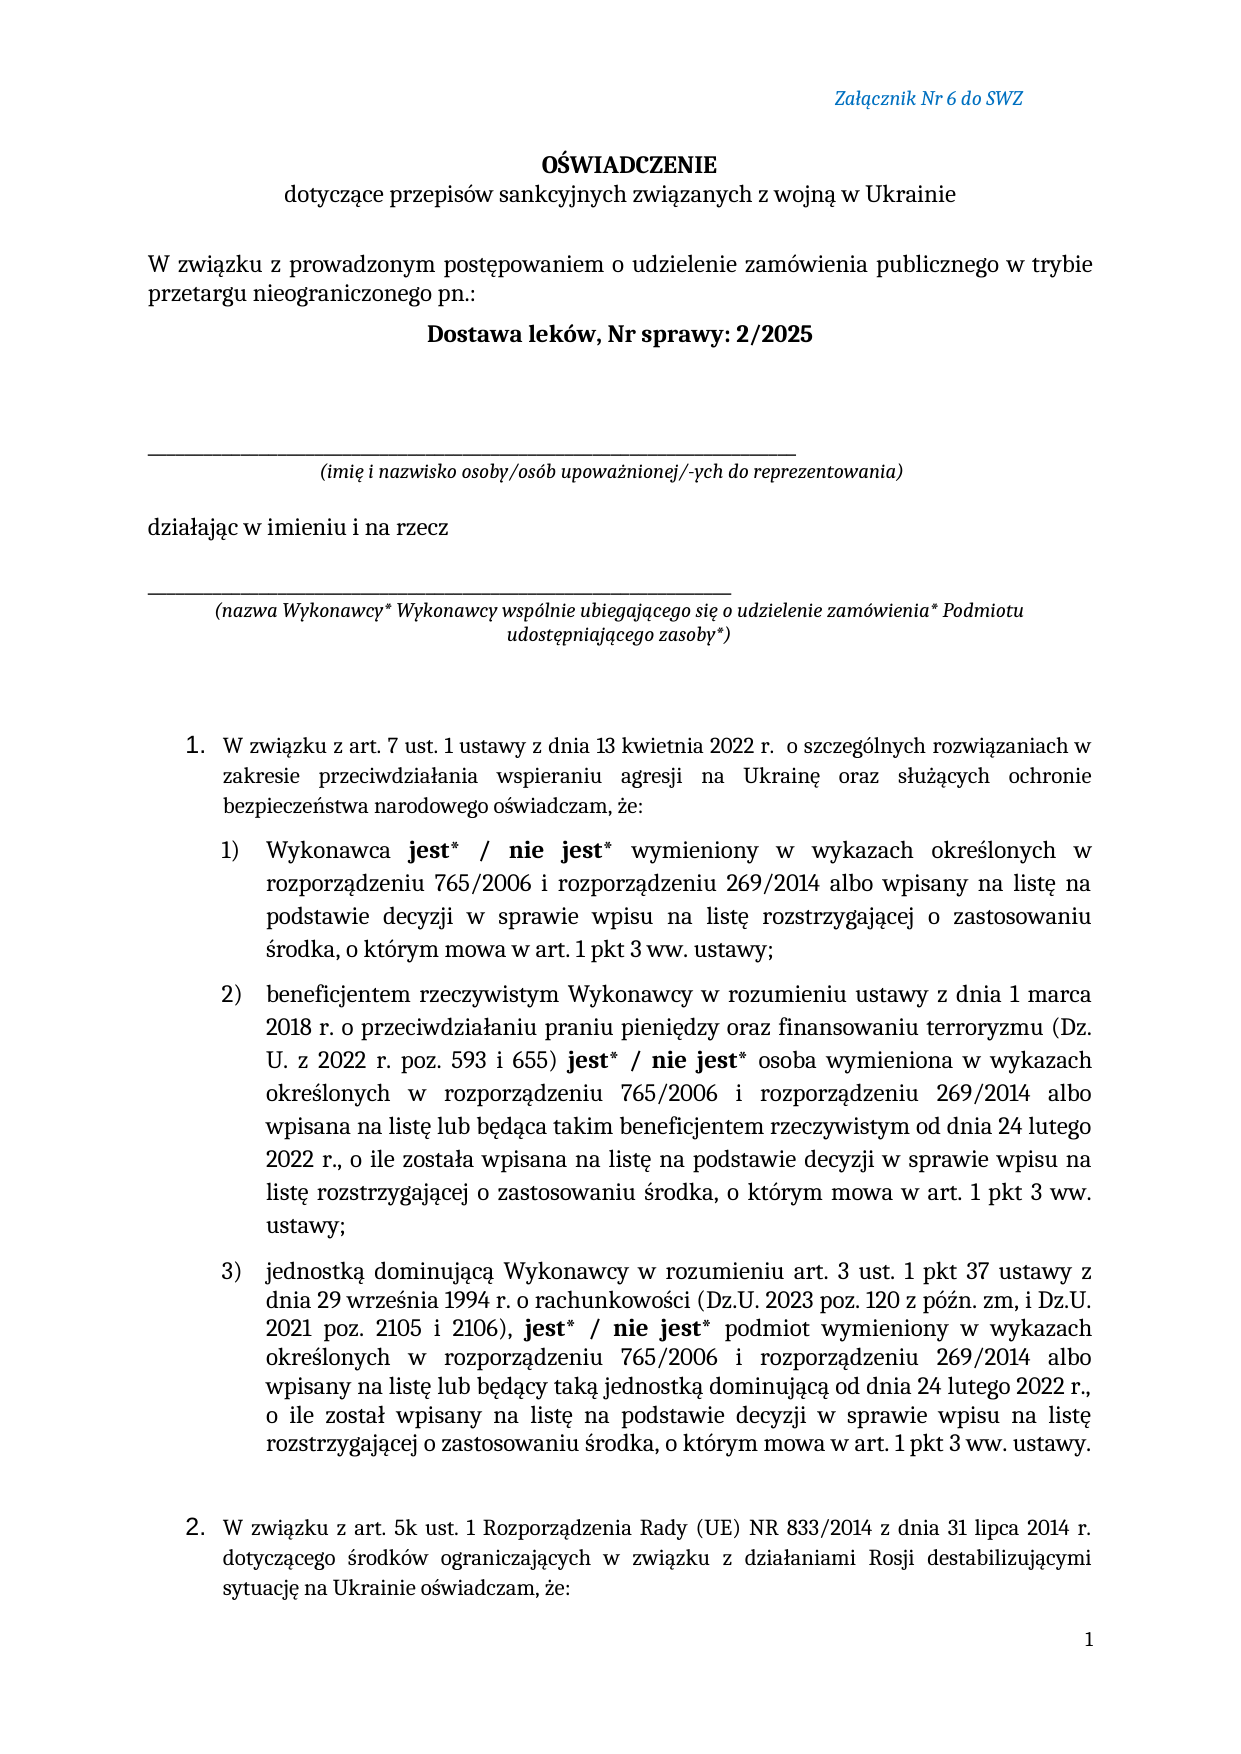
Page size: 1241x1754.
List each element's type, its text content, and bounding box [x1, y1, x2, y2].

list W związku z art. 7 ust. 1 ustawy z dnia 13 kwietnia 2022 r. o szczególnych rozwiązaniach w zakresie przeciwdziałania wspieraniu agresji na Ukrainę oraz służących ochronie bezpieczeństwa narodowego oświadczam, że: [185, 729, 1093, 819]
text (nazwa Wykonawcy* Wykonawcy wspólnie ubiegającego się o udzielenie zamówienia* Podmiotu udostępniającego zasoby*) [148, 599, 1093, 647]
text W związku z prowadzonym postępowaniem o udzielenie zamówienia publicznego w trybie przetargu nieograniczonego pn.: [148, 250, 1093, 308]
text Dostawa leków, Nr sprawy: 2/2025 [148, 320, 1093, 349]
list 2) beneficjentem rzeczywistym Wykonawcy w rozumieniu ustawy z dnia 1 marca 2018 r. o przeciwdziałaniu praniu pieniędzy oraz finansowaniu terroryzmu (Dz. U. z 2022 r. poz. 593 i 655) jest* / nie jest* osoba wymieniona w wykazach określonych w rozporządzeniu 765/2006 i rozporządzeniu 269/2014 albo wpisana na listę lub będąca takim beneficjentem rzeczywistym od dnia 24 lutego 2022 r., o ile została wpisana na listę na podstawie decyzji w sprawie wpisu na listę rozstrzygającej o zastosowaniu środka, o którym mowa w art. 1 pkt 3 ww. ustawy; [221, 980, 1093, 1240]
list 3) jednostką dominującą Wykonawcy w rozumieniu art. 3 ust. 1 pkt 37 ustawy z dnia 29 września 1994 r. o rachunkowości (Dz.U. 2023 poz. 120 z późn. zm, i Dz.U. 2021 poz. 2105 i 2106), jest* / nie jest* podmiot wymieniony w wykazach określonych w rozporządzeniu 765/2006 i rozporządzeniu 269/2014 albo wpisany na listę lub będący taką jednostką dominującą od dnia 24 lutego 2022 r., o ile został wpisany na listę na podstawie decyzji w sprawie wpisu na listę rozstrzygającej o zastosowaniu środka, o którym mowa w art. 1 pkt 3 ww. ustawy. [221, 1257, 1093, 1458]
text (imię i nazwisko osoby/osób upoważnionej/-ych do reprezentowania) [148, 460, 1078, 484]
list 1) Wykonawca jest* / nie jest* wymieniony w wykazach określonych w rozporządzeniu 765/2006 i rozporządzeniu 269/2014 albo wpisany na listę na podstawie decyzji w sprawie wpisu na listę rozstrzygającej o zastosowaniu środka, o którym mowa w art. 1 pkt 3 ww. ustawy; [221, 836, 1093, 963]
text _______________________________________________________________ [148, 570, 1093, 599]
text ______________________________________________________________________ [148, 431, 1122, 460]
text dotyczące przepisów sankcyjnych związanych z wojną w Ukrainie [148, 180, 1093, 209]
list W związku z art. 5k ust. 1 Rozporządzenia Rady (UE) NR 833/2014 z dnia 31 lipca 2014 r. dotyczącego środków ograniczających w związku z działaniami Rosji destabilizującymi sytuację na Ukrainie oświadczam, że: [185, 1512, 1093, 1601]
text OŚWIADCZENIE [148, 151, 1111, 180]
text działając w imieniu i na rzecz [148, 513, 1093, 542]
